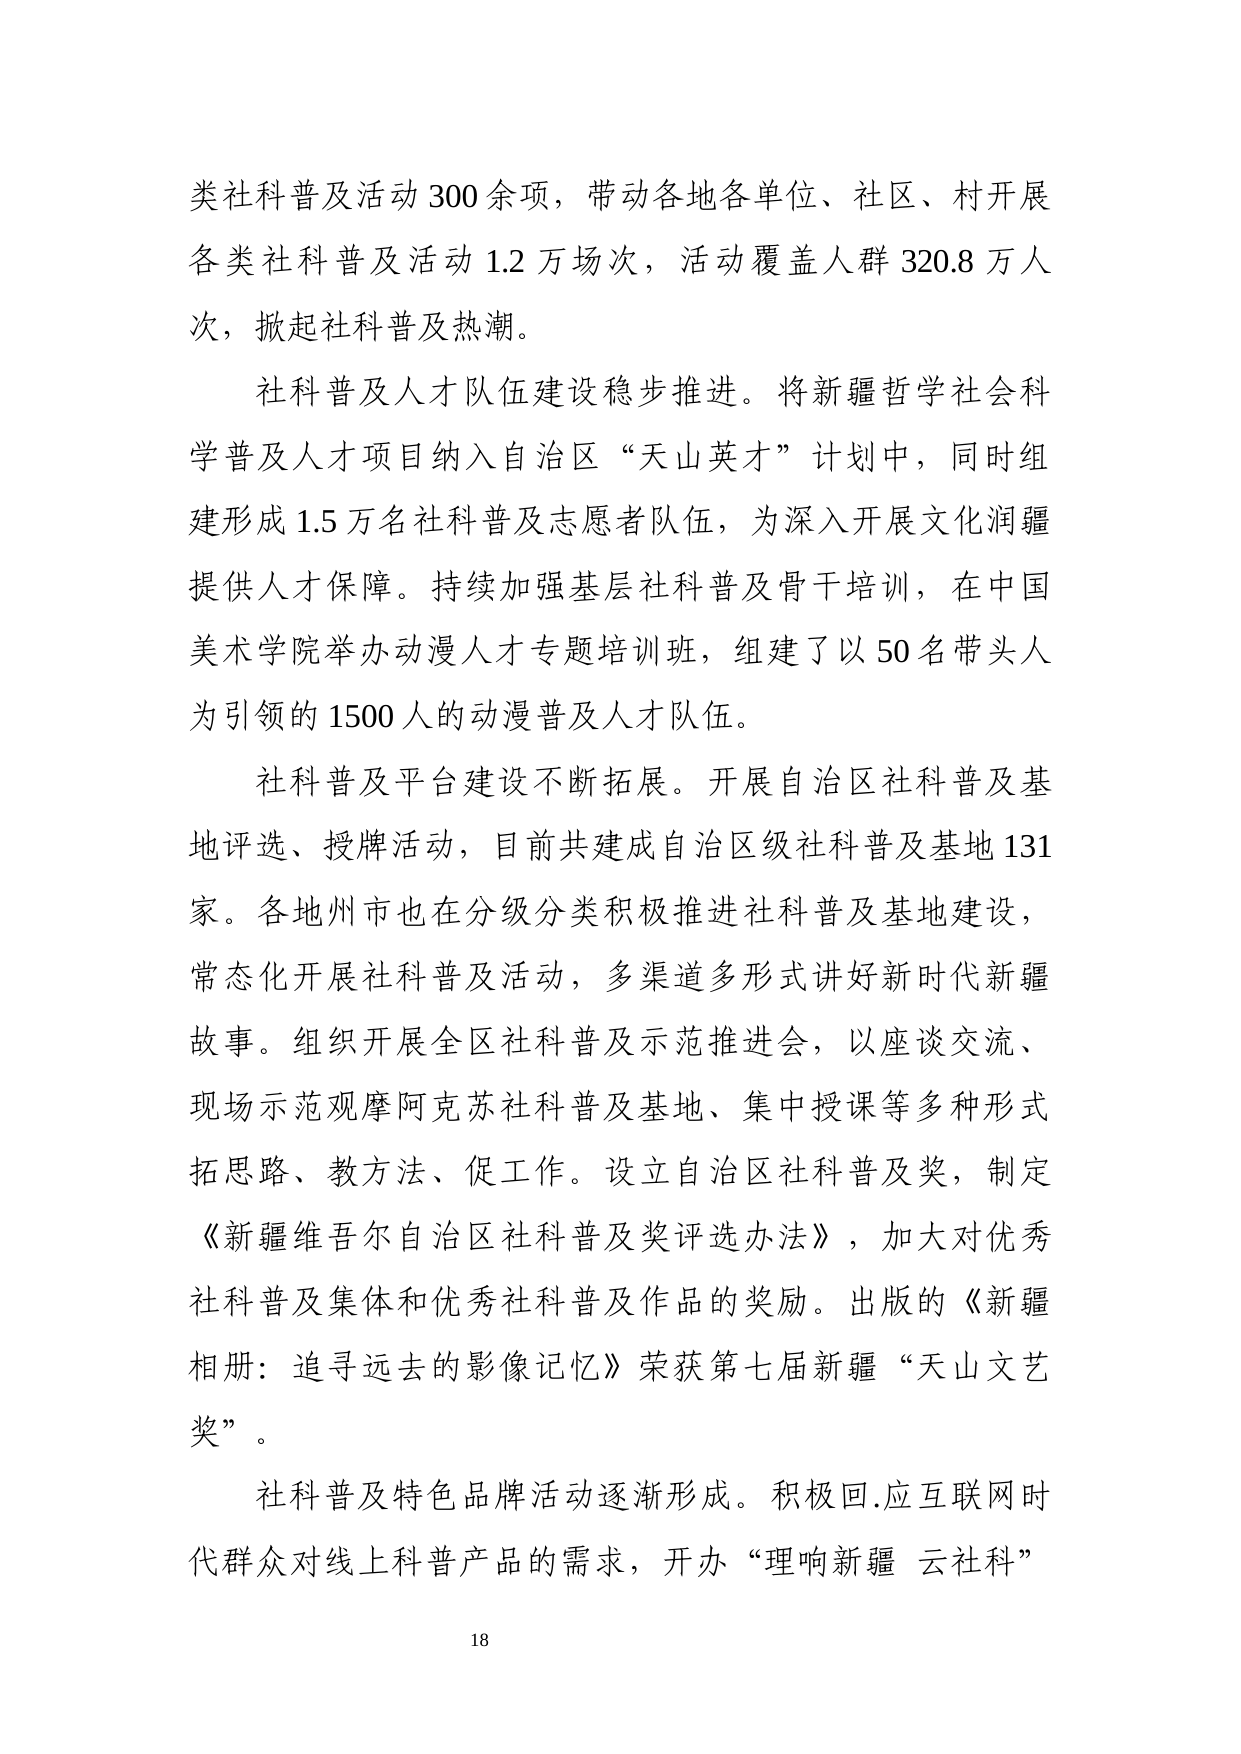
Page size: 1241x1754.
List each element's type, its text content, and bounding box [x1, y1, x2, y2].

list 社科普及人才队伍建设稳步推进。将新疆哲学社会科学普及人才项目纳入自治区“天山英才”计划中，同时组建形成1.5万名社科普及志愿者队伍，为深入开展文化润疆提供人才保障。持续加强基层社科普及骨干培训，在中国美术学院举办动漫人才专题培训班，组建了以50名带头人为引领的1500人的动漫普及人才队伍。 [187, 357, 1053, 747]
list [187, 162, 1053, 357]
list 社科普及平台建设不断拓展。开展自治区社科普及基地评选、授牌活动，目前共建成自治区级社科普及基地131家。各地州市也在分级分类积极推进社科普及基地建设，常态化开展社科普及活动，多渠道多形式讲好新时代新疆故事。组织开展全区社科普及示范推进会，以座谈交流、现场示范观摩阿克苏社科普及基地、集中授课等多种形式拓思路、教方法、促工作。设立自治区社科普及奖，制定《新疆维吾尔自治区社科普及奖评选办法》，加大对优秀社科普及集体和优秀社科普及作品的奖励。出版的《新疆相册：追寻远去的影像记忆》荣获第七届新疆“天山文艺奖”。 [187, 747, 1053, 1462]
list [187, 1462, 1053, 1592]
